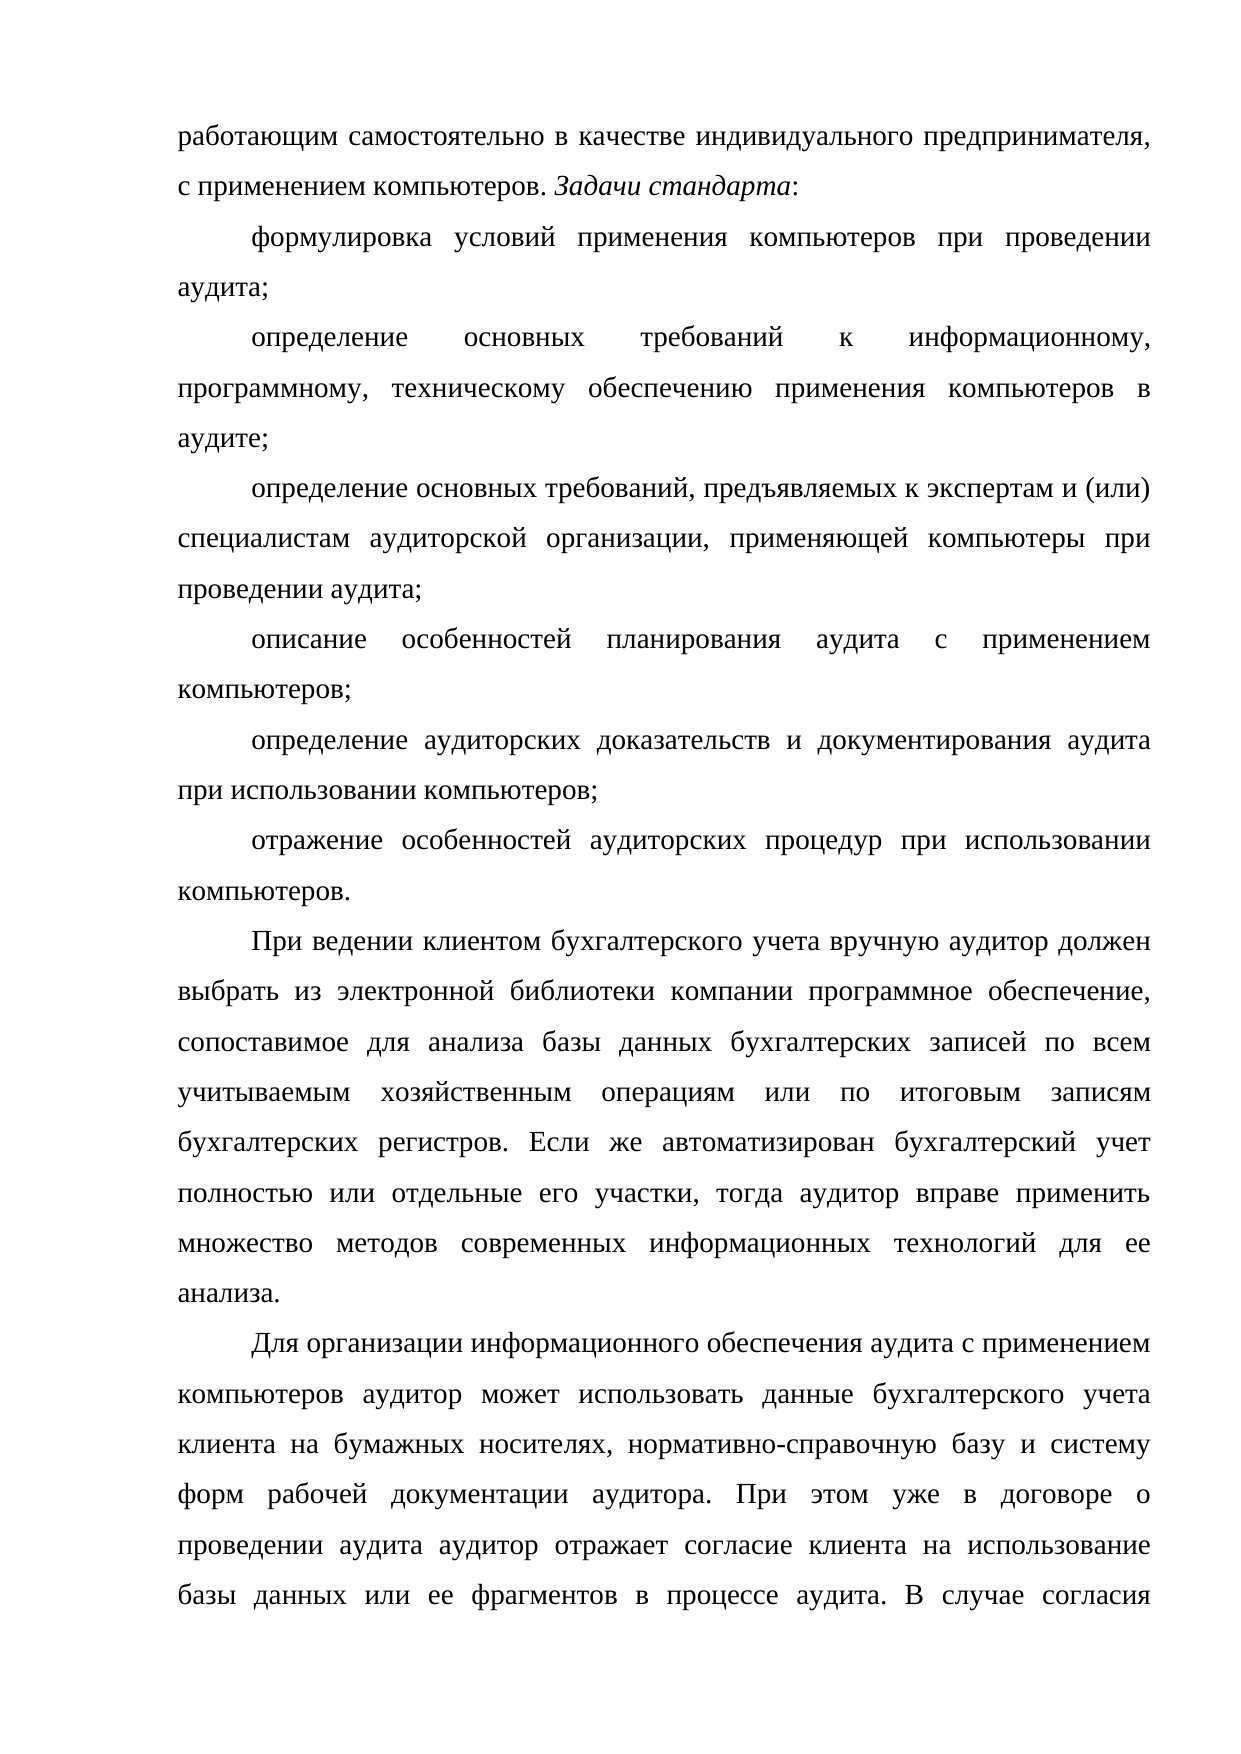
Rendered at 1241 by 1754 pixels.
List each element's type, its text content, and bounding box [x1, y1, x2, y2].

text отражение особенностей аудиторских процедур при использовании компьютеров. [177, 822, 1152, 906]
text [177, 1326, 1152, 1611]
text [177, 118, 1152, 202]
text определение основных требований, предъявляемых к экспертам и (или) специалистам аудиторской организации, применяющей компьютеры при проведении аудита; [177, 470, 1152, 604]
text определение аудиторских доказательств и документирования аудита при использовании компьютеров; [177, 722, 1152, 806]
text формулировка условий применения компьютеров при проведении аудита; [177, 219, 1152, 303]
text При ведении клиентом бухгалтерского учета вручную аудитор должен выбрать из электронной библиотеки компании программное обеспечение, сопоставимое для анализа базы данных бухгалтерских записей по всем учитываемым хозяйственным операциям или по итоговым записям бухгалтерских регистров. Если же автоматизирован бухгалтерский учет полностью или отдельные его участки, тогда аудитор вправе применить множество методов современных информационных технологий для ее анализа. [177, 923, 1152, 1309]
text определение основных требований к информационному, программному, техническому обеспечению применения компьютеров в аудите; [177, 319, 1152, 453]
text описание особенностей планирования аудита с применением компьютеров; [177, 621, 1152, 705]
